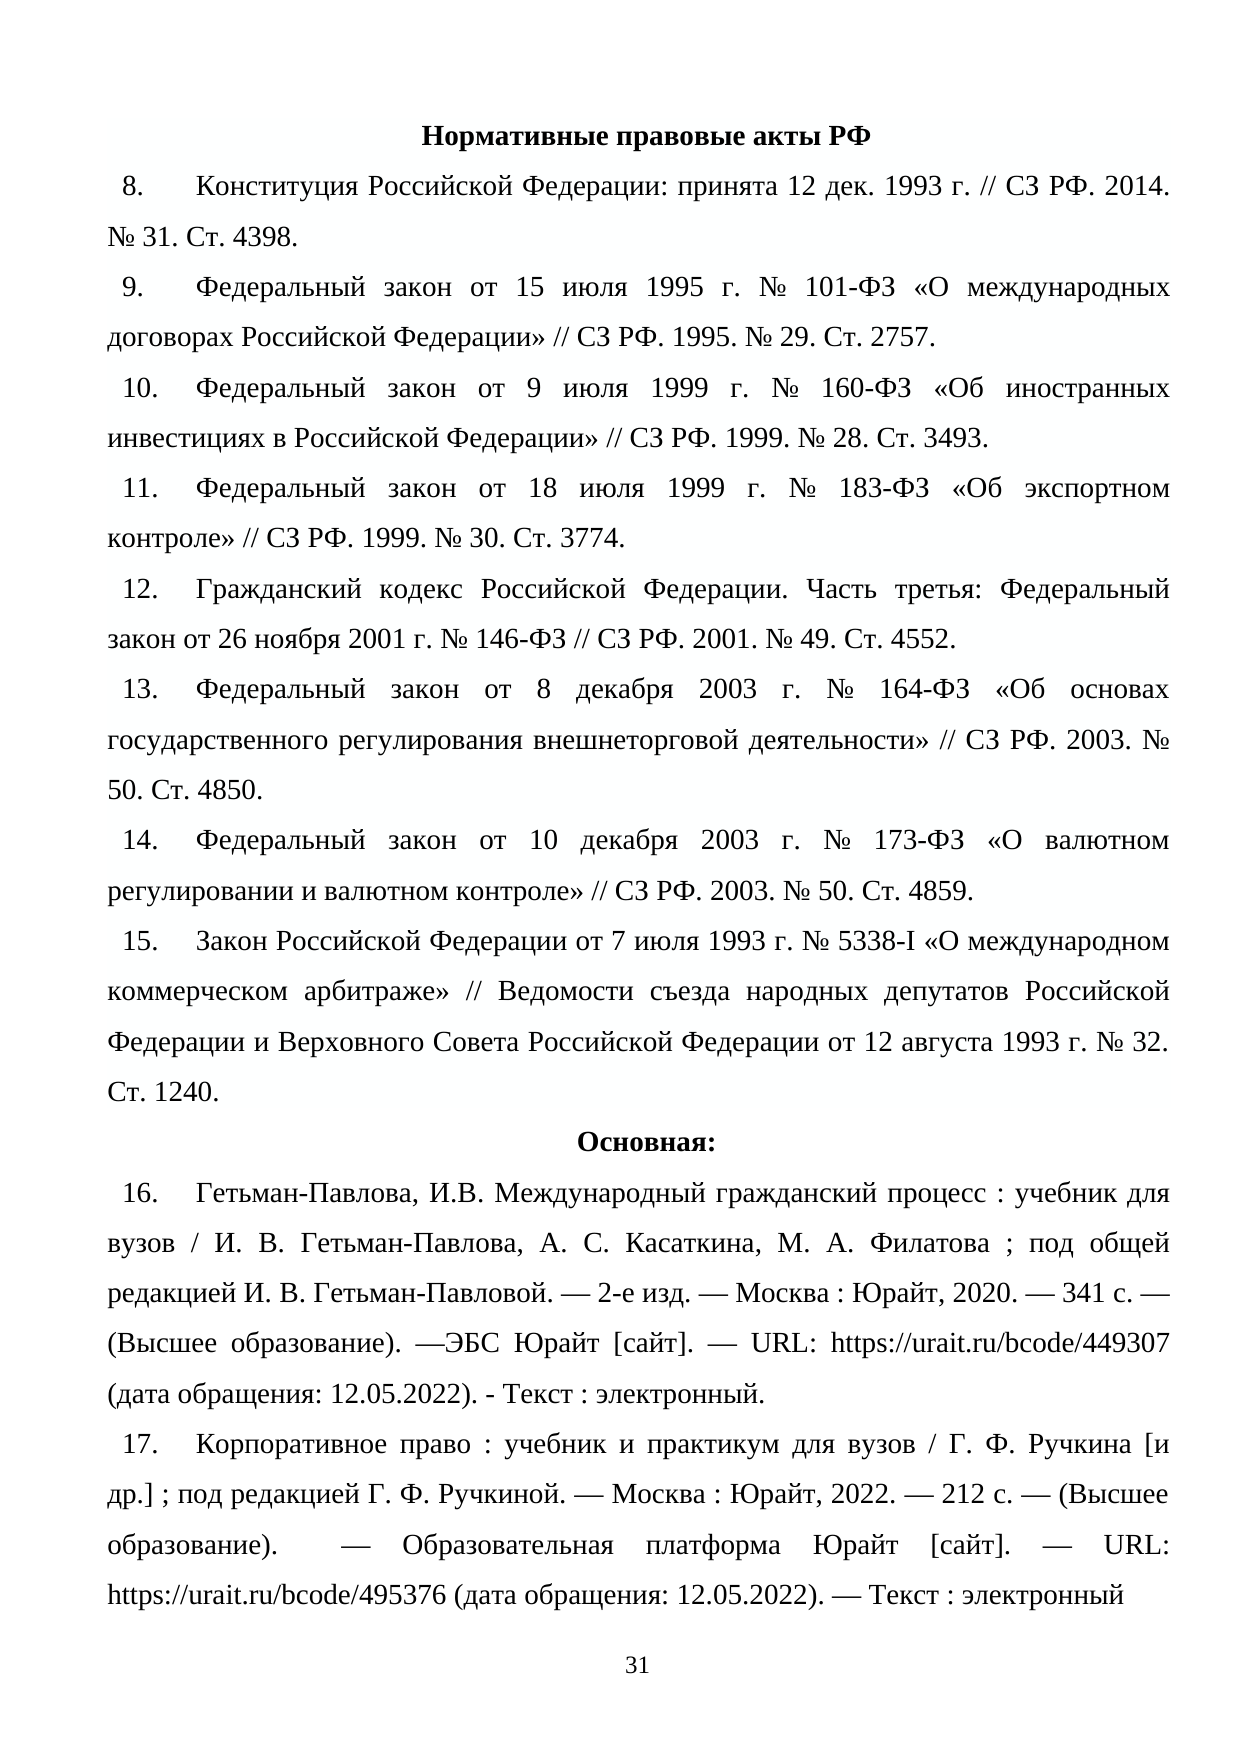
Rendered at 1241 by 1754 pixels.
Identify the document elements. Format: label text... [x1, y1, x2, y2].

list Федеральный закон от 9 июля 1999 г. № 160-ФЗ «Об иностранных инвестициях в Российской Федерации» // СЗ РФ. 1999. № 28. Ст. 3493. [107, 370, 1171, 453]
text Нормативные правовые акты РФ [107, 118, 1171, 152]
text Основная: [107, 1124, 1171, 1158]
text 17. Корпоративное право : учебник и практикум для вузов / Г. Ф. Ручкина [и др.] ; под редакцией Г. Ф. Ручкиной. — Москва : Юрайт, 2022. — 212 с. — (Высшее образование). — Образовательная платформа Юрайт [сайт]. — URL: https://urait.ru/bcode/495376 (дата обращения: 12.05.2022). — Текст : электронный [107, 1426, 1171, 1611]
list Федеральный закон от 18 июля 1999 г. № 183-ФЗ «Об экспортном контроле» // СЗ РФ. 1999. № 30. Ст. 3774. [107, 470, 1171, 554]
list Федеральный закон от 15 июля 1995 г. № 101-ФЗ «О международных договорах Российской Федерации» // СЗ РФ. 1995. № 29. Ст. 2757. [107, 269, 1171, 353]
list Закон Российской Федерации от 7 июля 1993 г. № 5338-I «О международном коммерческом арбитраже» // Ведомости съезда народных депутатов Российской Федерации и Верховного Совета Российской Федерации от 12 августа 1993 г. № 32. Ст. 1240. [107, 923, 1171, 1108]
text 16. Гетьман-Павлова, И.В. Международный гражданский процесс : учебник для вузов / И. В. Гетьман-Павлова, А. С. Касаткина, М. А. Филатова ; под общей редакцией И. В. Гетьман-Павловой. — 2-е изд. — Москва : Юрайт, 2020. — 341 с. — (Высшее образование). —ЭБС Юрайт [сайт]. — URL: https://urait.ru/bcode/449307 (дата обращения: 12.05.2022). - Текст : электронный. [107, 1175, 1171, 1409]
list Федеральный закон от 8 декабря 2003 г. № 164-ФЗ «Об основах государственного регулирования внешнеторговой деятельности» // СЗ РФ. 2003. № 50. Ст. 4850. [107, 672, 1171, 806]
list Гражданский кодекс Российской Федерации. Часть третья: Федеральный закон от 26 ноября 2001 г. № 146-ФЗ // СЗ РФ. 2001. № 49. Ст. 4552. [107, 571, 1171, 655]
list Федеральный закон от 10 декабря 2003 г. № 173-ФЗ «О валютном регулировании и валютном контроле» // СЗ РФ. 2003. № 50. Ст. 4859. [107, 822, 1171, 906]
list Конституция Российской Федерации: принята 12 дек. 1993 г. // СЗ РФ. 2014. № 31. Ст. 4398. [107, 168, 1171, 252]
